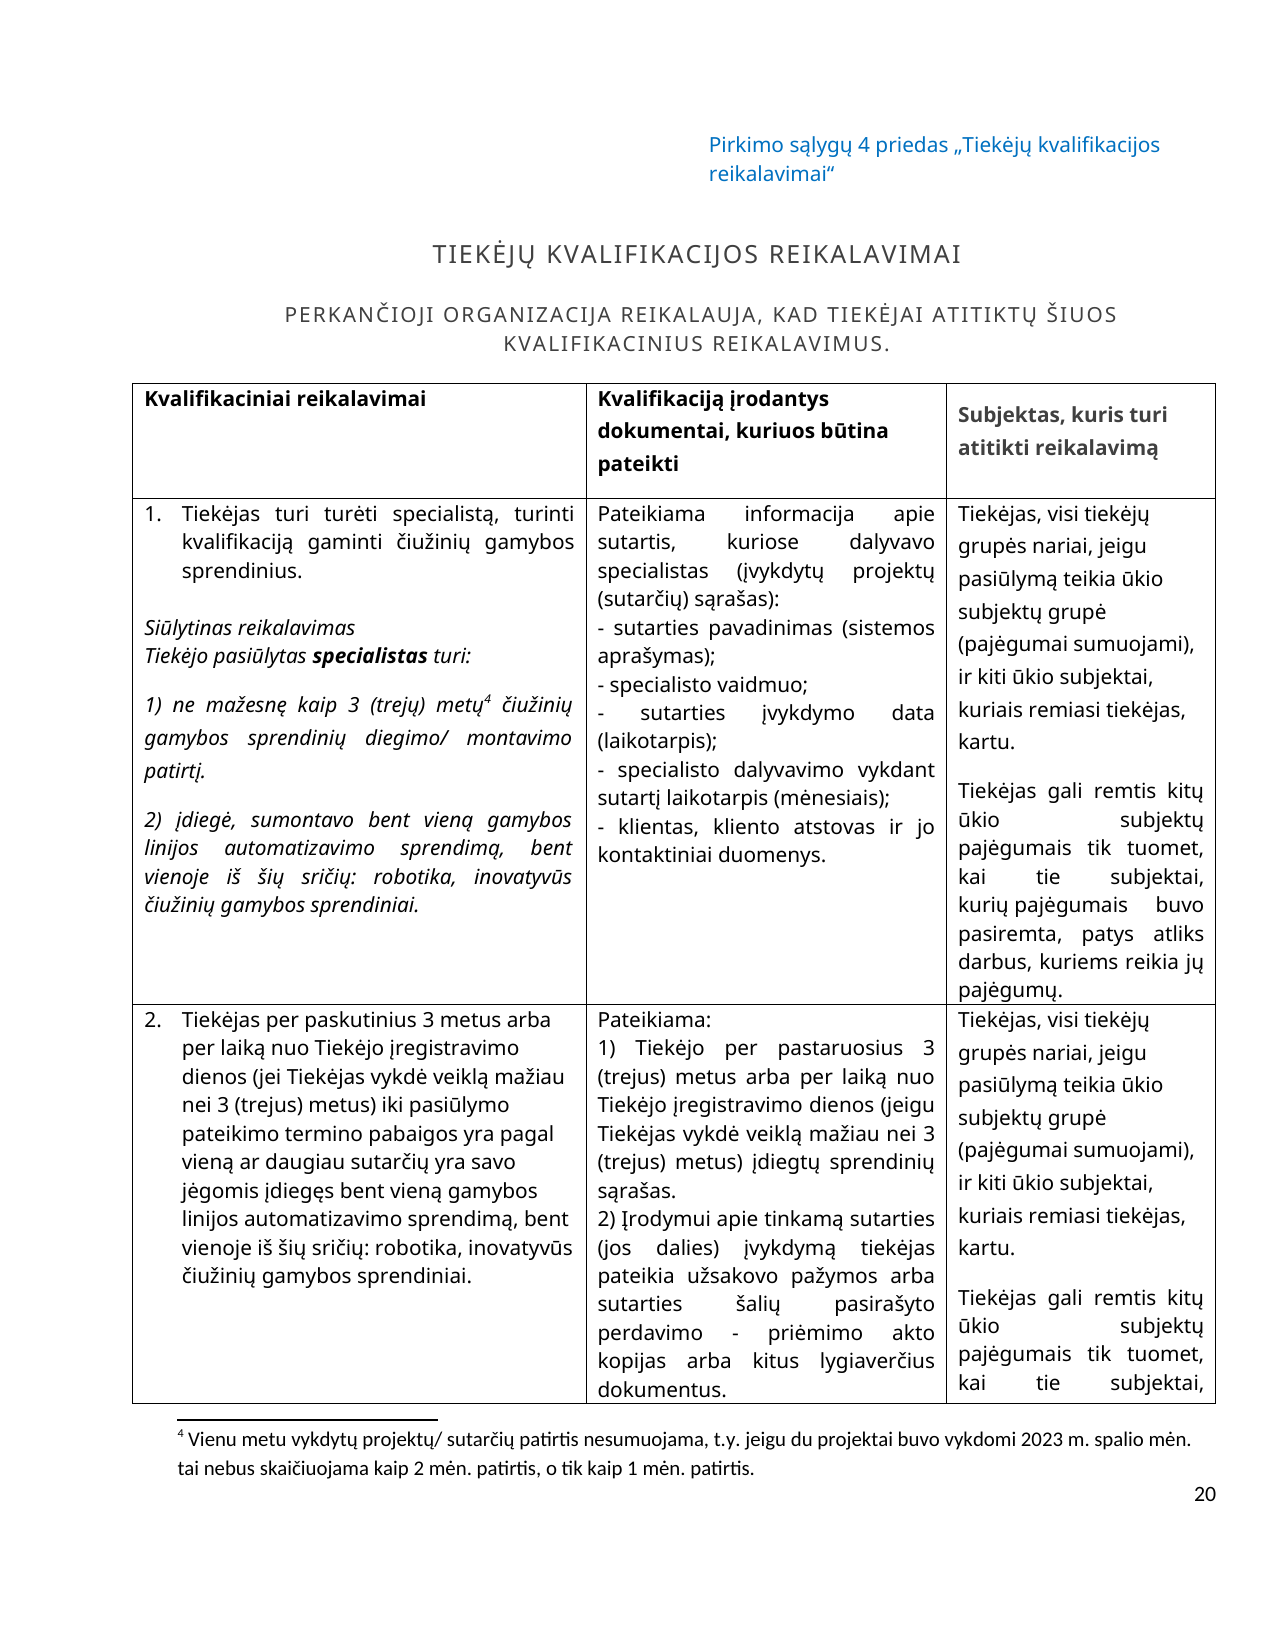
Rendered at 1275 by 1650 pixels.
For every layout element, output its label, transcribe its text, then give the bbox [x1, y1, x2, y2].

subtitle TIEKĖJŲ KVALIFIKACIJOS REIKALAVIMAI [177, 236, 1216, 270]
subtitle Perkančioji organizacija reikalauja, kad tiekėjai atitiktų šiuos kvalifikacinius reikalavimus. [177, 295, 1216, 358]
table_cell Pateikiama informacija apie sutartis, kuriose dalyvavo specialistas (įvykdytų projektų (sutarčių) sąrašas): - sutarties pavadinimas (sistemos aprašymas); - specialisto vaidmuo; - sutarties įvykdymo data (laikotarpis); - specialisto dalyvavimo vykdant sutartį laikotarpis (mėnesiais); - klientas, kliento atstovas ir jo kontaktiniai duomenys. [587, 499, 946, 1004]
table_cell Tiekėjas, visi tiekėjų grupės nariai, jeigu pasiūlymą teikia ūkio subjektų grupė (pajėgumai sumuojami), ir kiti ūkio subjektai, kuriais remiasi tiekėjas, kartu. Tiekėjas gali remtis kitų ūkio subjektų pajėgumais tik tuomet, kai tie subjektai, kurių pajėgumais buvo pasiremta, patys atliks darbus, kuriems reikia jų pajėgumų. [947, 499, 1215, 1004]
table_header Kvalifikaciją įrodantys dokumentai, kuriuos būtina pateikti [587, 384, 946, 498]
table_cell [947, 1005, 1215, 1403]
table_header Kvalifikaciniai reikalavimai [133, 384, 586, 498]
table_header Subjektas, kuris turi atitikti reikalavimą [947, 384, 1215, 498]
subtitle Pirkimo sąlygų 4 priedas „Tiekėjų kvalifikacijos reikalavimai“ [709, 131, 1216, 187]
table_cell Tiekėjas turi turėti specialistą, turinti kvalifikaciją gaminti čiužinių gamybos sprendinius. Siūlytinas reikalavimas Tiekėjo pasiūlytas specialistas turi: 1) ne mažesnę kaip 3 (trejų) metų čiužinių gamybos sprendinių diegimo/ montavimo patirtį. 2) įdiegė, sumontavo bent vieną gamybos linijos automatizavimo sprendimą, bent vienoje iš šių sričių: robotika, inovatyvūs čiužinių gamybos sprendiniai. [133, 499, 586, 1004]
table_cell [587, 1005, 946, 1403]
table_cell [133, 1005, 586, 1403]
